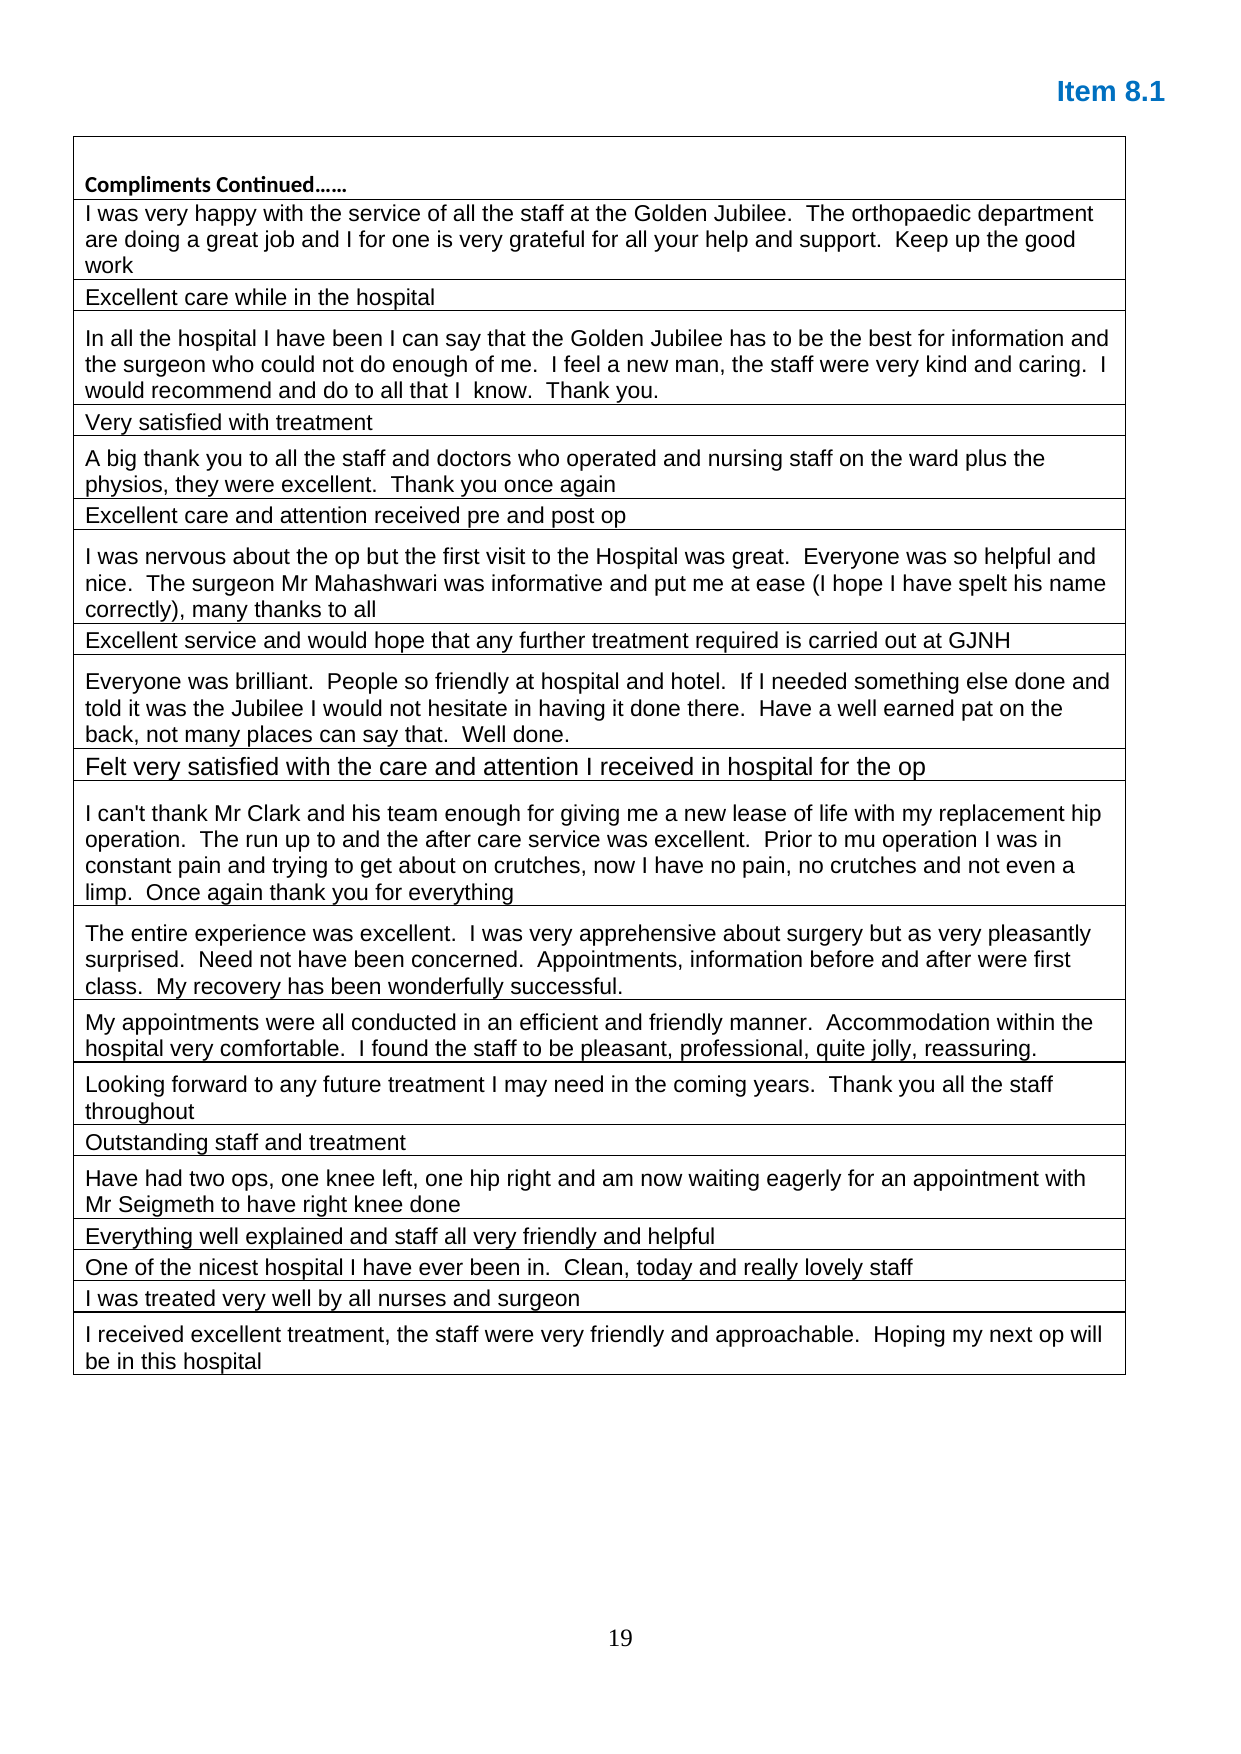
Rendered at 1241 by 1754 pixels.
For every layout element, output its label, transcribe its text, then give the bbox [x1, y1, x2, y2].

table_cell Have had two ops, one knee left, one hip right and am now waiting eagerly for an appointment with Mr Seigmeth to have right knee done [74, 1156, 1125, 1218]
table_cell A big thank you to all the staff and doctors who operated and nursing staff on the ward plus the physios, they were excellent. Thank you once again [74, 436, 1125, 497]
table_cell Outstanding staff and treatment [74, 1125, 1125, 1155]
table_cell Felt very satisfied with the care and attention I received in hospital for the op [74, 749, 1125, 780]
table_cell The entire experience was excellent. I was very apprehensive about surgery but as very pleasantly surprised. Need not have been concerned. Appointments, information before and after were first class. My recovery has been wonderfully successful. [74, 906, 1125, 999]
table_cell I was nervous about the op but the first visit to the Hospital was great. Everyone was so helpful and nice. The surgeon Mr Mahashwari was informative and put me at ease (I hope I have spelt his name correctly), many thanks to all [74, 530, 1125, 622]
table_cell I received excellent treatment, the staff were very friendly and approachable. Hoping my next op will be in this hospital [74, 1313, 1125, 1374]
table_cell Looking forward to any future treatment I may need in the coming years. Thank you all the staff throughout [74, 1063, 1125, 1124]
table_cell I can't thank Mr Clark and his team enough for giving me a new lease of life with my replacement hip operation. The run up to and the after care service was excellent. Prior to mu operation I was in constant pain and trying to get about on crutches, now I have no pain, no crutches and not even a limp. Once again thank you for everything [74, 781, 1125, 905]
table_cell In all the hospital I have been I can say that the Golden Jubilee has to be the best for information and the surgeon who could not do enough of me. I feel a new man, the staff were very kind and caring. I would recommend and do to all that I know. Thank you. [74, 311, 1125, 404]
table_header Compliments Continued…… [74, 137, 1125, 198]
table_cell Everything well explained and staff all very friendly and helpful [74, 1219, 1125, 1249]
table_cell I was very happy with the service of all the staff at the Golden Jubilee. The orthopaedic department are doing a great job and I for one is very grateful for all your help and support. Keep up the good work [74, 200, 1125, 279]
table_cell One of the nicest hospital I have ever been in. Clean, today and really lovely staff [74, 1250, 1125, 1280]
table_cell Excellent care while in the hospital [74, 280, 1125, 310]
table_cell I was treated very well by all nurses and surgeon [74, 1281, 1125, 1311]
table_cell Excellent service and would hope that any further treatment required is carried out at GJNH [74, 624, 1125, 654]
table_cell Everyone was brilliant. People so friendly at hospital and hotel. If I needed something else done and told it was the Jubilee I would not hesitate in having it done there. Have a well earned pat on the back, not many places can say that. Well done. [74, 655, 1125, 747]
table_cell Very satisfied with treatment [74, 405, 1125, 435]
table_cell My appointments were all conducted in an efficient and friendly manner. Accommodation within the hospital very comfortable. I found the staff to be pleasant, professional, quite jolly, reassuring. [74, 1000, 1125, 1061]
table_cell Excellent care and attention received pre and post op [74, 499, 1125, 529]
